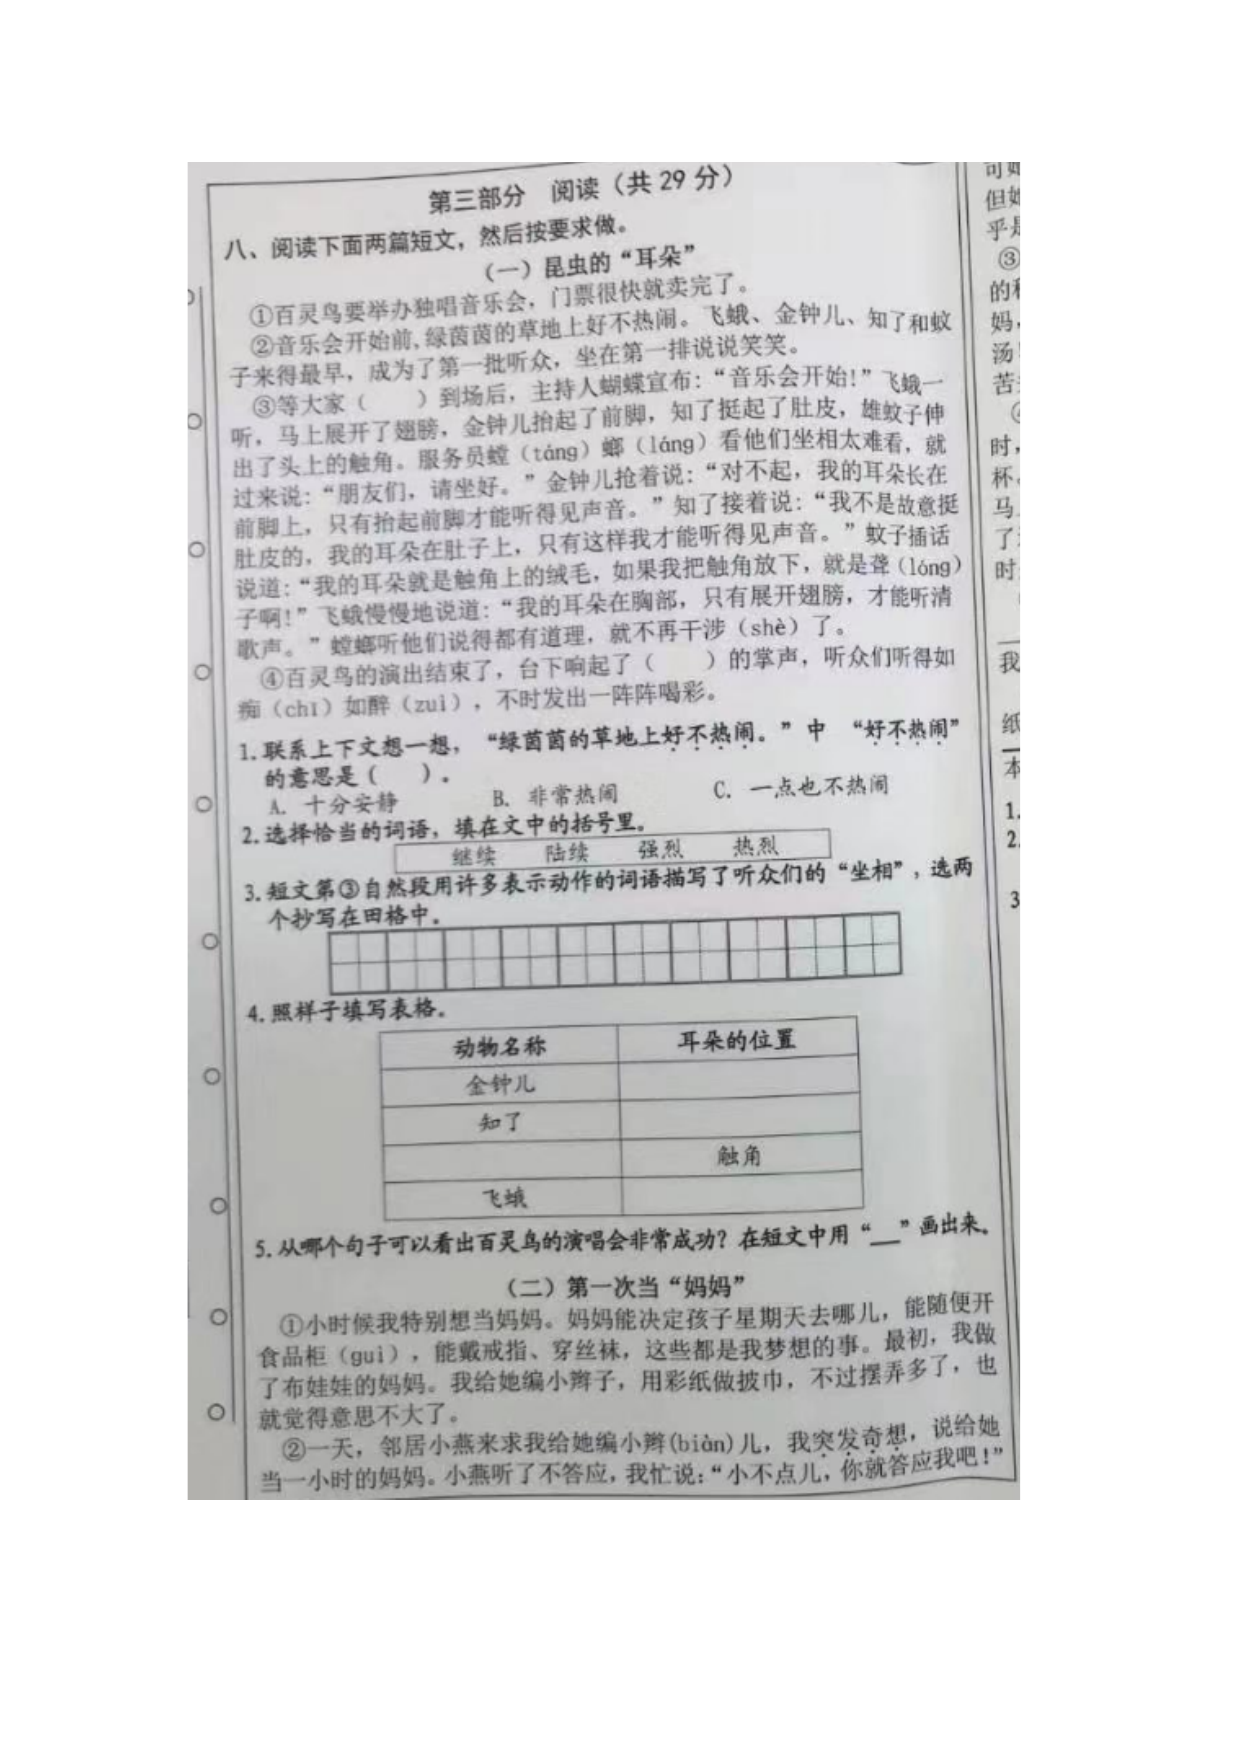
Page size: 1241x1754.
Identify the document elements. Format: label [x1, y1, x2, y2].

picture [187, 162, 1021, 1500]
